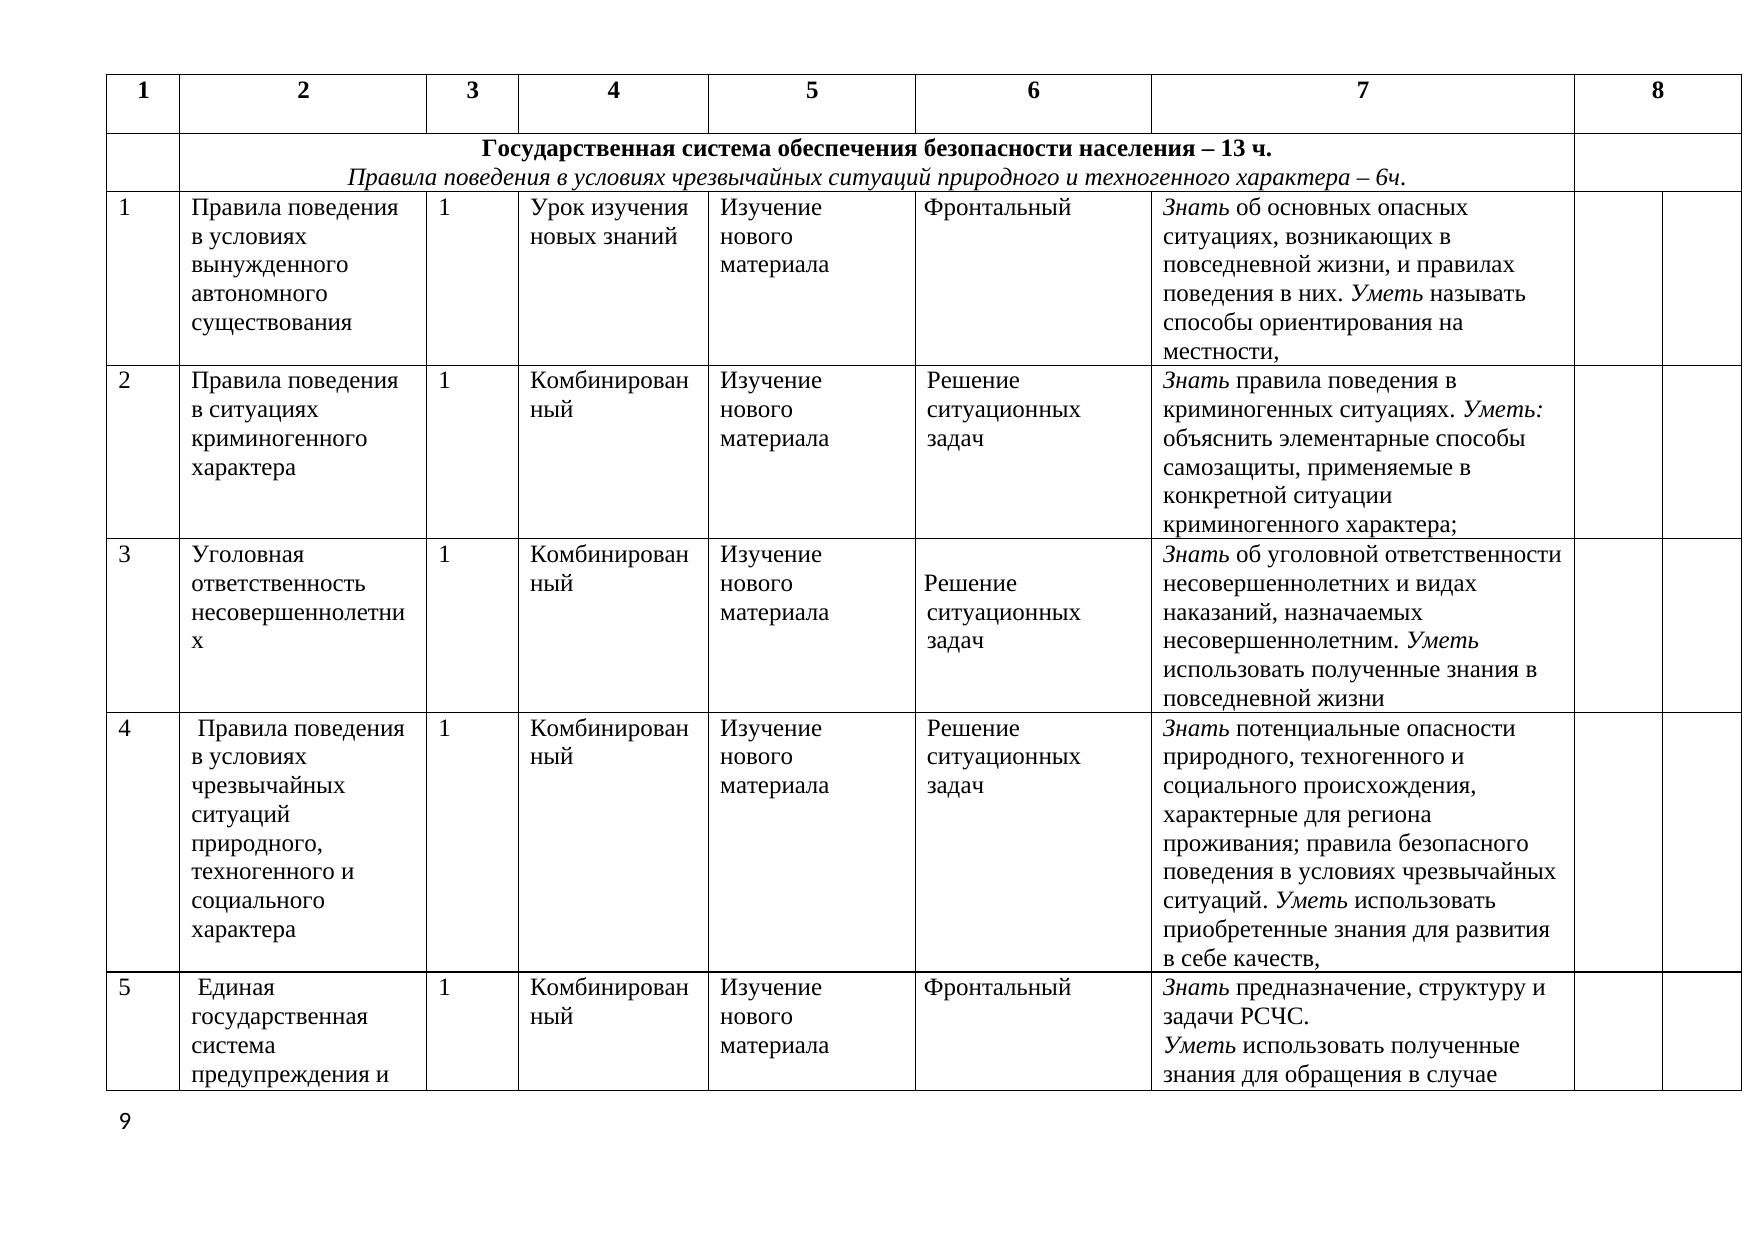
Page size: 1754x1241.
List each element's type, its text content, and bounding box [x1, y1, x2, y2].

table_cell 7 [1152, 75, 1574, 132]
table_cell [1663, 366, 1741, 538]
table_cell Изучение нового материала [709, 713, 915, 971]
table_cell 6 [916, 75, 1151, 132]
table_cell Комбинированный [519, 713, 708, 971]
table_cell Решение ситуационных задач [916, 539, 1151, 712]
table_cell [1663, 539, 1741, 712]
table_cell Изучение нового материала [709, 539, 915, 712]
table_cell [1575, 973, 1662, 1089]
table_cell Уголовная ответственность несовершеннолетних [180, 539, 426, 712]
table_cell [1663, 192, 1741, 364]
table_cell Правила поведения в условиях чрезвычайных ситуаций природного, техногенного и социального характера [180, 713, 426, 971]
table_cell 1 [107, 75, 179, 132]
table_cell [709, 973, 915, 1089]
table_cell Правила поведения в ситуациях криминогенного характера [180, 366, 426, 538]
table_cell Решение ситуационных задач [916, 713, 1151, 971]
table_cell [180, 973, 426, 1089]
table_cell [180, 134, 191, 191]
table_cell 1 [427, 539, 518, 712]
table_cell Знать правила поведения в криминогенных ситуациях. Уметь: объяснить элементарные способы самозащиты, применяемые в конкретной ситуации криминогенного характера; [1152, 366, 1574, 538]
table_cell 4 [107, 713, 179, 971]
table_cell 1 [427, 366, 518, 538]
table_cell Комбинированный [519, 366, 708, 538]
table_cell 8 [1575, 75, 1741, 132]
table_cell 1 [427, 192, 518, 364]
table_cell Знать об уголовной ответственности несовершеннолетних и видах наказаний, назначаемых несовершеннолетним. Уметь использовать полученные знания в повседневной жизни [1152, 539, 1574, 712]
table_cell [1575, 192, 1662, 364]
table_cell 3 [107, 539, 179, 712]
table_cell 4 [519, 75, 708, 132]
table_cell [1575, 539, 1662, 712]
table_cell Изучение нового материала [709, 192, 915, 364]
table_cell [1663, 713, 1741, 971]
table_cell 2 [107, 366, 179, 538]
table_cell Фронтальный [916, 192, 1151, 364]
table_cell Знать потенциальные опасности природного, техногенного и социального происхождения, характерные для региона проживания; правила безопасного поведения в условиях чрезвычайных ситуаций. Уметь использовать приобретенные знания для развития в себе качеств, [1152, 713, 1574, 971]
table_cell [107, 134, 179, 191]
table_cell 1 [107, 192, 179, 364]
table_cell 5 [107, 973, 179, 1089]
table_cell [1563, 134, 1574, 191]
table_cell Фронтальный [916, 973, 1151, 1089]
table_cell 1 [427, 713, 518, 971]
table_cell 2 [180, 75, 426, 132]
table_cell 3 [427, 75, 518, 132]
table_cell Комбинированный [519, 539, 708, 712]
table_cell Знать об основных опасных ситуациях, возникающих в повседневной жизни, и правилах поведения в них. Уметь называть способы ориентирования на местности, [1152, 192, 1574, 364]
table_cell Урок изучения новых знаний [519, 192, 708, 364]
table_cell 1 [427, 973, 518, 1089]
table_cell [1575, 366, 1662, 538]
table_cell [1575, 713, 1662, 971]
table_cell Решение ситуационных задач [916, 366, 1151, 538]
table_cell [1663, 973, 1741, 1089]
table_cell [1152, 973, 1574, 1089]
table_cell Изучение нового материала [709, 366, 915, 538]
table_cell Правила поведения в условиях вынужденного автономного существования [180, 192, 426, 364]
table_cell 5 [709, 75, 915, 132]
table_cell Комбинированный [519, 973, 708, 1089]
table_cell [1575, 134, 1741, 191]
